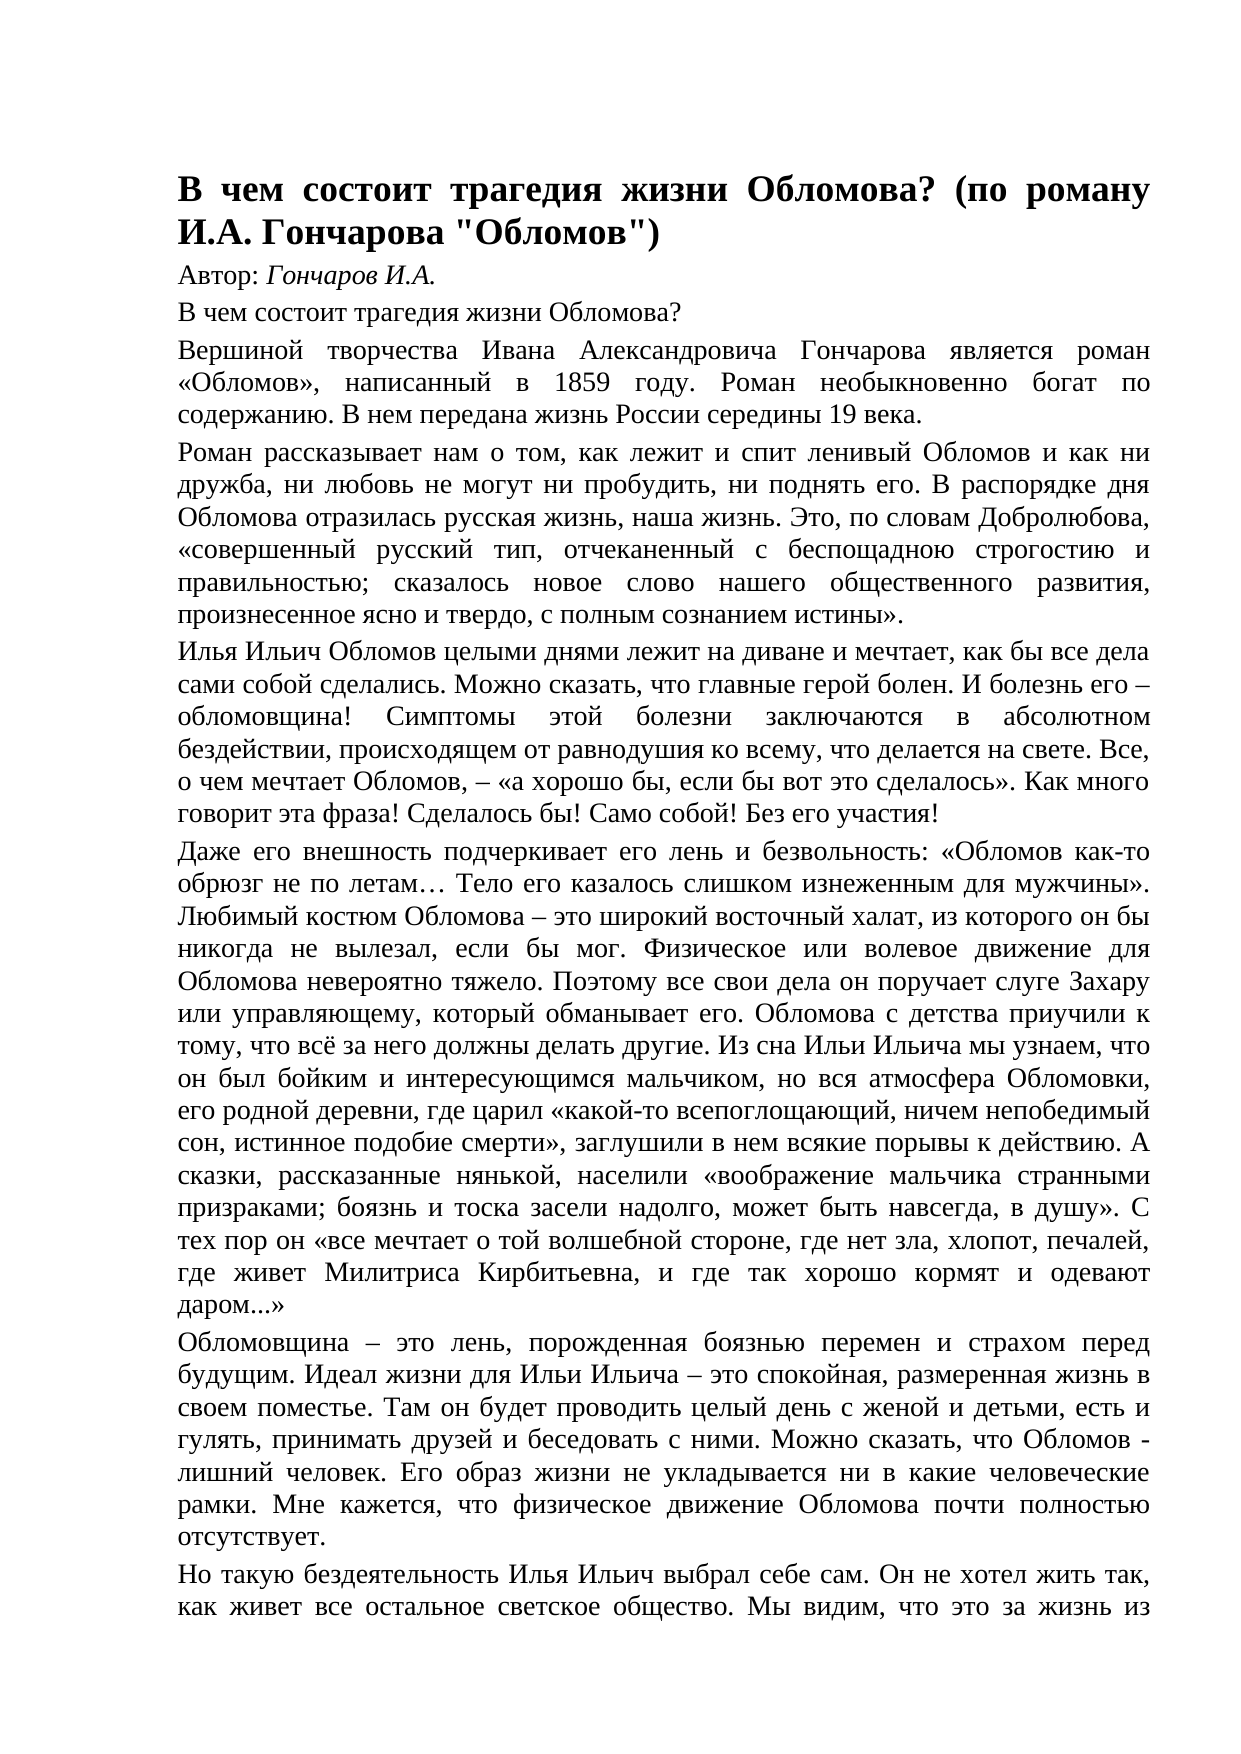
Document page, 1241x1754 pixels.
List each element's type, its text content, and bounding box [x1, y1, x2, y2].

text Обломовщина – это лень, порожденная боязнью перемен и страхом перед будущим. Идеал жизни для Ильи Ильича – это спокойная, размеренная жизнь в своем поместье. Там он будет проводить целый день с женой и детьми, есть и гулять, принимать друзей и беседовать с ними. Можно сказать, что Обломов - лишний человек. Его образ жизни не укладывается ни в какие человеческие рамки. Мне кажется, что физическое движение Обломова почти полностью отсутствует. [177, 1325, 1152, 1552]
text Роман рассказывает нам о том, как лежит и спит ленивый Обломов и как ни дружба, ни любовь не могут ни пробудить, ни поднять его. В распорядке дня Обломова отразилась русская жизнь, наша жизнь. Это, по словам Добролюбова, «совершенный русский тип, отчеканенный с беспощадною строгостию и правильностью; сказалось новое слово нашего общественного развития, произнесенное ясно и твердо, с полным сознанием истины». [177, 435, 1152, 629]
text Илья Ильич Обломов целыми днями лежит на диване и мечтает, как бы все дела сами собой сделались. Можно сказать, что главные герой болен. И болезнь его – обломовщина! Симптомы этой болезни заключаются в абсолютном бездействии, происходящем от равнодушия ко всему, что делается на свете. Все, о чем мечтает Обломов, – «а хорошо бы, если бы вот это сделалось». Как много говорит эта фраза! Сделалось бы! Само собой! Без его участия! [177, 634, 1152, 829]
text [177, 1557, 1152, 1622]
text Автор: Гончаров И.А. [177, 258, 1152, 290]
subtitle В чем состоит трагедия жизни Обломова? (по роману И.А. Гончарова "Обломов") [177, 166, 1152, 253]
text В чем состоит трагедия жизни Обломова? [177, 295, 1152, 328]
text Вершиной творчества Ивана Александровича Гончарова является роман «Обломов», написанный в 1859 году. Роман необыкновенно богат по содержанию. В нем передана жизнь России середины 19 века. [177, 333, 1152, 430]
text Даже его внешность подчеркивает его лень и безвольность: «Обломов как-то обрюзг не по летам… Тело его казалось слишком изнеженным для мужчины». Любимый костюм Обломова – это широкий восточный халат, из которого он бы никогда не вылезал, если бы мог. Физическое или волевое движение для Обломова невероятно тяжело. Поэтому все свои дела он поручает слуге Захару или управляющему, который обманывает его. Обломова с детства приучили к тому, что всё за него должны делать другие. Из сна Ильи Ильича мы узнаем, что он был бойким и интересующимся мальчиком, но вся атмосфера Обломовки, его родной деревни, где царил «какой-то всепоглощающий, ничем непобедимый сон, истинное подобие смерти», заглушили в нем всякие порывы к действию. А сказки, рассказанные нянькой, населили «воображение мальчика странными призраками; боязнь и тоска засели надолго, может быть навсегда, в душу». С тех пор он «все мечтает о той волшебной стороне, где нет зла, хлопот, печалей, где живет Милитриса Кирбитьевна, и где так хорошо кормят и одевают даром...» [177, 834, 1152, 1320]
